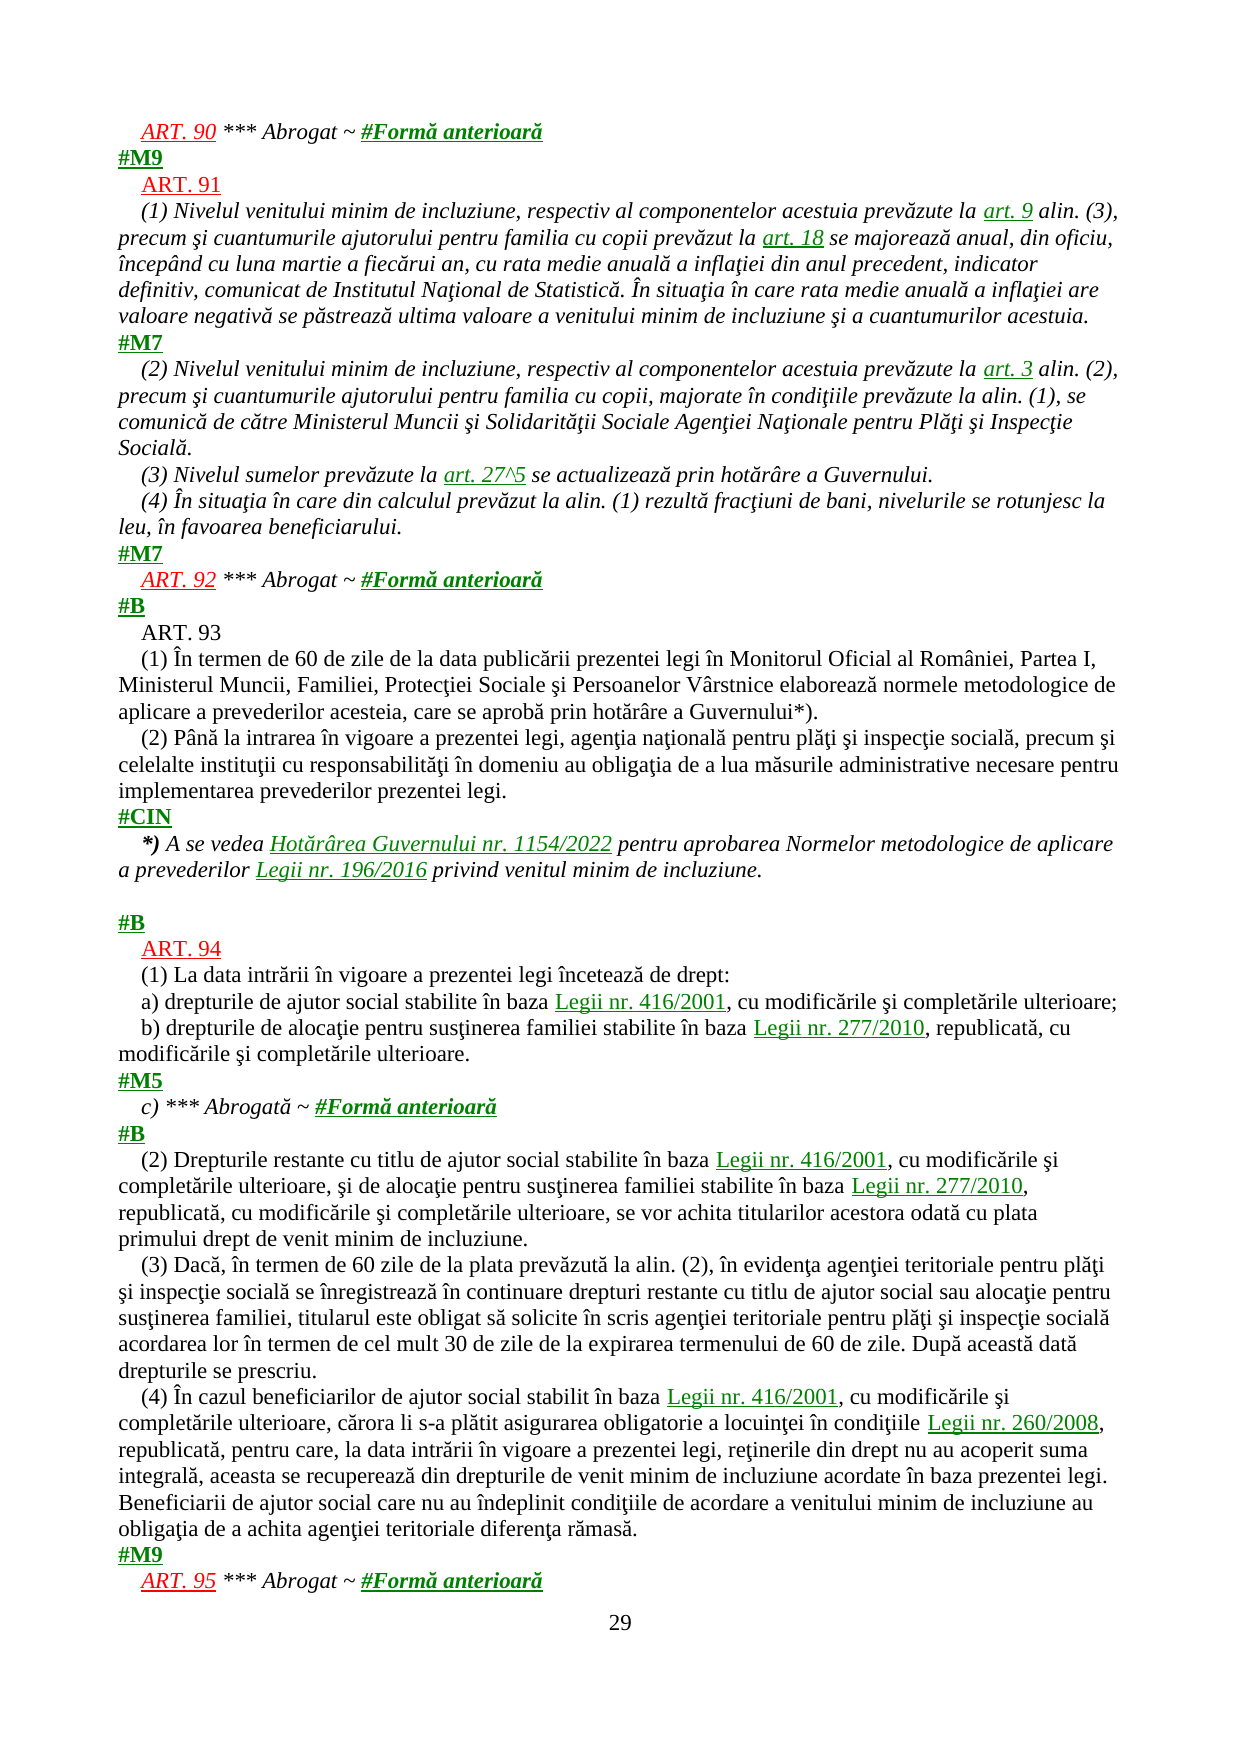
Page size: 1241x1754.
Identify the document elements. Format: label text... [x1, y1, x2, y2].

text (1) La data intrării în vigoare a prezentei legi încetează de drept: [118, 961, 1122, 988]
text #CIN [118, 803, 1122, 830]
text (4) În situaţia în care din calculul prevăzut la alin. (1) rezultă fracţiuni de bani, nivelurile se rotunjesc la leu, în favoarea beneficiarului. [118, 487, 1122, 540]
text ART. 94 [118, 935, 1122, 961]
text (1) În termen de 60 de zile de la data publicării prezentei legi în Monitorul Oficial al României, Partea I, Ministerul Muncii, Familiei, Protecţiei Sociale şi Persoanelor Vârstnice elaborează normele metodologice de aplicare a prevederilor acesteia, care se aprobă prin hotărâre a Guvernului*). [118, 645, 1122, 724]
text #M7 [118, 329, 1122, 355]
text *) A se vedea Hotărârea Guvernului nr. 1154/2022 pentru aprobarea Normelor metodologice de aplicare a prevederilor Legii nr. 196/2016 privind venitul minim de incluziune. [118, 830, 1122, 882]
text (2) Drepturile restante cu titlu de ajutor social stabilite în baza Legii nr. 416/2001, cu modificările şi completările ulterioare, şi de alocaţie pentru susţinerea familiei stabilite în baza Legii nr. 277/2010, republicată, cu modificările şi completările ulterioare, se vor achita titularilor acestora odată cu plata primului drept de venit minim de incluziune. [118, 1146, 1122, 1251]
text (1) Nivelul venitului minim de incluziune, respectiv al componentelor acestuia prevăzute la art. 9 alin. (3), precum şi cuantumurile ajutorului pentru familia cu copii prevăzut la art. 18 se majorează anual, din oficiu, începând cu luna martie a fiecărui an, cu rata medie anuală a inflaţiei din anul precedent, indicator definitiv, comunicat de Institutul Naţional de Statistică. În situaţia în care rata medie anuală a inflaţiei are valoare negativă se păstrează ultima valoare a venitului minim de incluziune şi a cuantumurilor acestuia. [118, 197, 1122, 329]
text (2) Până la intrarea în vigoare a prezentei legi, agenţia naţională pentru plăţi şi inspecţie socială, precum şi celelalte instituţii cu responsabilităţi în domeniu au obligaţia de a lua măsurile administrative necesare pentru implementarea prevederilor prezentei legi. [118, 724, 1122, 803]
text ART. 93 [118, 619, 1122, 645]
text ART. 95 *** Abrogat ~ #Formă anterioară [118, 1568, 1122, 1594]
text ART. 92 *** Abrogat ~ #Formă anterioară [118, 566, 1122, 592]
text b) drepturile de alocaţie pentru susţinerea familiei stabilite în baza Legii nr. 277/2010, republicată, cu modificările şi completările ulterioare. [118, 1014, 1122, 1067]
text ART. 90 *** Abrogat ~ #Formă anterioară [118, 118, 1122, 144]
text a) drepturile de ajutor social stabilite în baza Legii nr. 416/2001, cu modificările şi completările ulterioare; [118, 988, 1122, 1014]
text (4) În cazul beneficiarilor de ajutor social stabilit în baza Legii nr. 416/2001, cu modificările şi completările ulterioare, cărora li s-a plătit asigurarea obligatorie a locuinţei în condiţiile Legii nr. 260/2008, republicată, pentru care, la data intrării în vigoare a prezentei legi, reţinerile din drept nu au acoperit suma integrală, aceasta se recuperează din drepturile de venit minim de incluziune acordate în baza prezentei legi. Beneficiarii de ajutor social care nu au îndeplinit condiţiile de acordare a venitului minim de incluziune au obligaţia de a achita agenţiei teritoriale diferenţa rămasă. [118, 1383, 1122, 1541]
text #M9 [118, 144, 1122, 171]
text #M5 [118, 1067, 1122, 1093]
text (2) Nivelul venitului minim de incluziune, respectiv al componentelor acestuia prevăzute la art. 3 alin. (2), precum şi cuantumurile ajutorului pentru familia cu copii, majorate în condiţiile prevăzute la alin. (1), se comunică de către Ministerul Muncii şi Solidarităţii Sociale Agenţiei Naţionale pentru Plăţi şi Inspecţie Socială. [118, 355, 1122, 461]
text #B [118, 909, 1122, 935]
text #B [118, 592, 1122, 619]
text #B [118, 1119, 1122, 1146]
text ART. 91 [118, 171, 1122, 197]
text c) *** Abrogată ~ #Formă anterioară [118, 1093, 1122, 1119]
text (3) Nivelul sumelor prevăzute la art. 27^5 se actualizează prin hotărâre a Guvernului. [118, 461, 1122, 487]
text (3) Dacă, în termen de 60 zile de la plata prevăzută la alin. (2), în evidenţa agenţiei teritoriale pentru plăţi şi inspecţie socială se înregistrează în continuare drepturi restante cu titlu de ajutor social sau alocaţie pentru susţinerea familiei, titularul este obligat să solicite în scris agenţiei teritoriale pentru plăţi şi inspecţie socială acordarea lor în termen de cel mult 30 de zile de la expirarea termenului de 60 de zile. După această dată drepturile se prescriu. [118, 1251, 1122, 1383]
text #M7 [118, 540, 1122, 566]
text #M9 [118, 1541, 1122, 1568]
